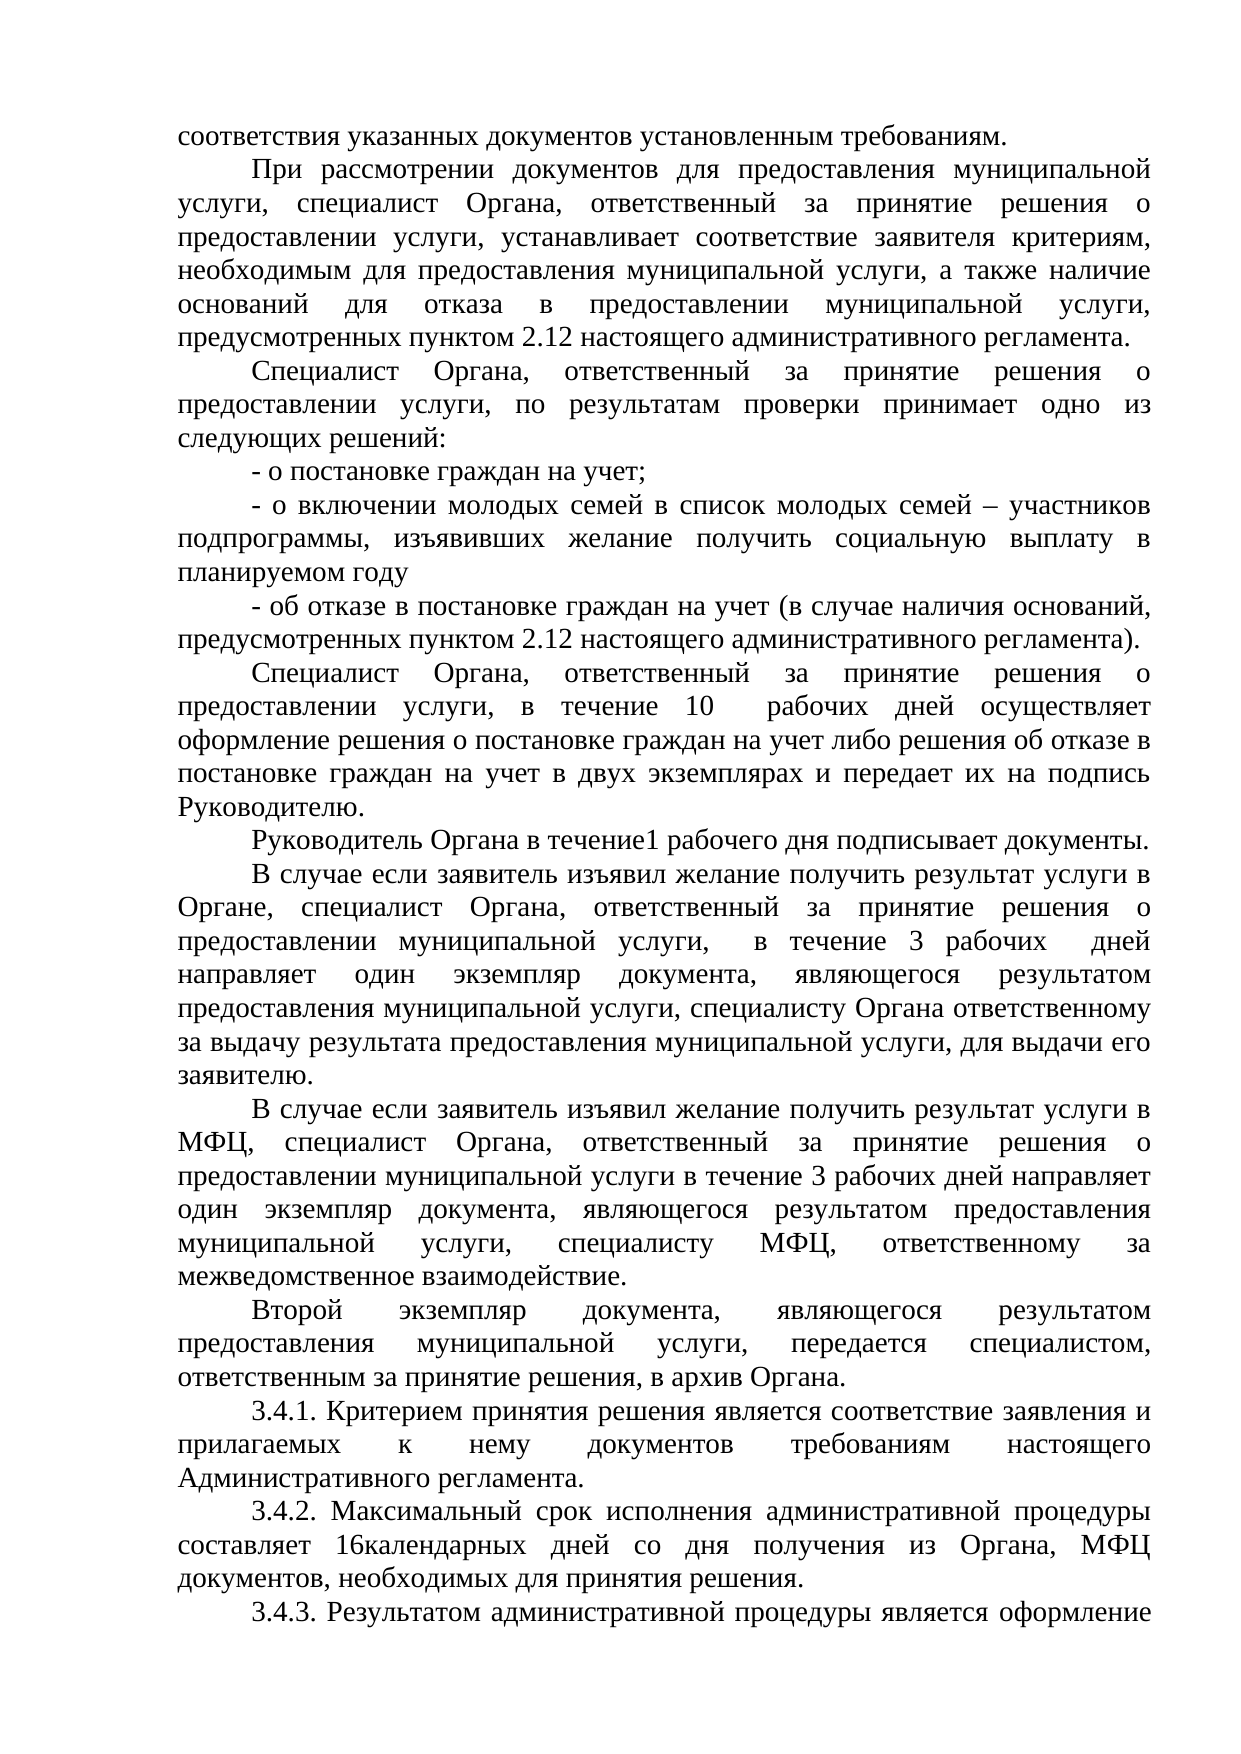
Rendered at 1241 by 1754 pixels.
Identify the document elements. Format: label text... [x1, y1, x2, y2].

text - о включении молодых семей в список молодых семей – участников подпрограммы, изъявивших желание получить социальную выплату в планируемом году [177, 487, 1152, 588]
text Руководитель Органа в течение1 рабочего дня подписывает документы. [177, 822, 1152, 856]
text Специалист Органа, ответственный за принятие решения о предоставлении услуги, по результатам проверки принимает одно из следующих решений: [177, 353, 1152, 453]
text - о постановке граждан на учет; [177, 453, 1152, 487]
text - об отказе в постановке граждан на учет (в случае наличия оснований, предусмотренных пунктом 2.12 настоящего административного регламента). [177, 588, 1152, 655]
text В случае если заявитель изъявил желание получить результат услуги в МФЦ, специалист Органа, ответственный за принятие решения о предоставлении муниципальной услуги в течение 3 рабочих дней направляет один экземпляр документа, являющегося результатом предоставления муниципальной услуги, специалисту МФЦ, ответственному за межведомственное взаимодействие. [177, 1091, 1152, 1292]
text В случае если заявитель изъявил желание получить результат услуги в Органе, специалист Органа, ответственный за принятие решения о предоставлении муниципальной услуги, в течение 3 рабочих дней направляет один экземпляр документа, являющегося результатом предоставления муниципальной услуги, специалисту Органа ответственному за выдачу результата предоставления муниципальной услуги, для выдачи его заявителю. [177, 856, 1152, 1091]
text 3.4.1. Критерием принятия решения является соответствие заявления и прилагаемых к нему документов требованиям настоящего Административного регламента. [177, 1393, 1152, 1493]
text При рассмотрении документов для предоставления муниципальной услуги, специалист Органа, ответственный за принятие решения о предоставлении услуги, устанавливает соответствие заявителя критериям, необходимым для предоставления муниципальной услуги, а также наличие оснований для отказа в предоставлении муниципальной услуги, предусмотренных пунктом 2.12 настоящего административного регламента. [177, 152, 1152, 353]
text Специалист Органа, ответственный за принятие решения о предоставлении услуги, в течение 10 рабочих дней осуществляет оформление решения о постановке граждан на учет либо решения об отказе в постановке граждан на учет в двух экземплярах и передает их на подпись Руководителю. [177, 655, 1152, 822]
text Второй экземпляр документа, являющегося результатом предоставления муниципальной услуги, передается специалистом, ответственным за принятие решения, в архив Органа. [177, 1292, 1152, 1393]
text 3.4.2. Максимальный срок исполнения административной процедуры составляет 16календарных дней со дня получения из Органа, МФЦ документов, необходимых для принятия решения. [177, 1493, 1152, 1594]
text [177, 118, 1152, 152]
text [177, 1594, 1152, 1627]
